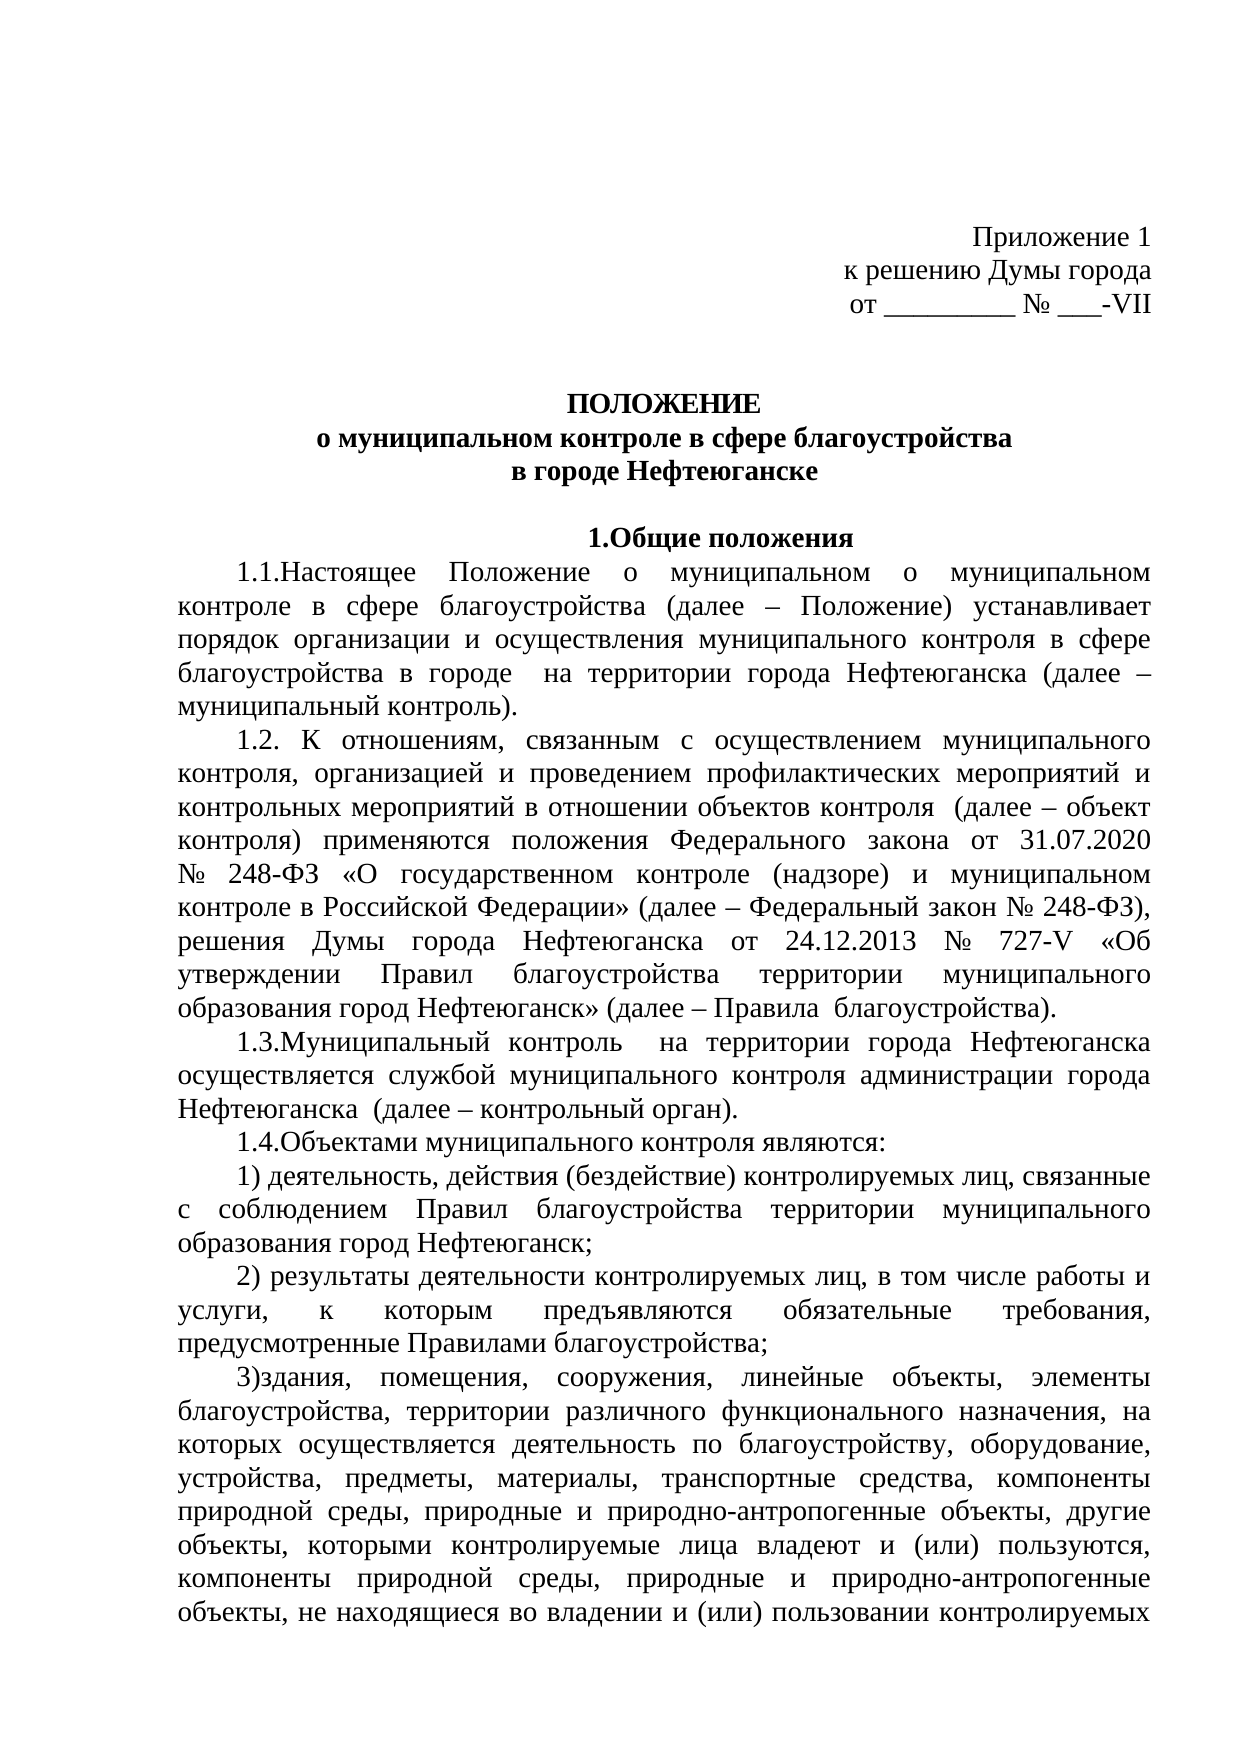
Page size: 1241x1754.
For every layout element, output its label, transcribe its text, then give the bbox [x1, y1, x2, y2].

text к решению Думы города [177, 252, 1152, 286]
text о муниципальном контроле в сфере благоустройства [177, 420, 1152, 453]
text ПОЛОЖЕНИЕ [177, 386, 1152, 420]
text 1.3.Муниципальный контроль на территории города Нефтеюганска осуществляется службой муниципального контроля администрации города Нефтеюганска (далее – контрольный орган). [177, 1024, 1152, 1124]
text 1.1.Настоящее Положение о муниципальном о муниципальном контроле в сфере благоустройства (далее – Положение) устанавливает порядок организации и осуществления муниципального контроля в сфере благоустройства в городе на территории города Нефтеюганска (далее – муниципальный контроль). [177, 554, 1152, 722]
list 1.Общие положения [290, 521, 1152, 554]
text в городе Нефтеюганске [177, 453, 1152, 487]
text от _________ № ___-VII [177, 286, 1152, 319]
text 1.2. К отношениям, связанным с осуществлением муниципального контроля, организацией и проведением профилактических мероприятий и контрольных мероприятий в отношении объектов контроля (далее – объект контроля) применяются положения Федерального закона от 31.07.2020 № 248-ФЗ «О государственном контроле (надзоре) и муниципальном контроле в Российской Федерации» (далее – Федеральный закон № 248-ФЗ), решения Думы города Нефтеюганска от 24.12.2013 № 727-V «Об утверждении Правил благоустройства территории муниципального образования город Нефтеюганск» (далее – Правила благоустройства). [177, 722, 1152, 1024]
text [177, 1359, 1152, 1627]
text 1.4.Объектами муниципального контроля являются: [177, 1124, 1152, 1158]
text 2) результаты деятельности контролируемых лиц, в том числе работы и услуги, к которым предъявляются обязательные требования, предусмотренные Правилами благоустройства; [177, 1258, 1152, 1359]
text 1) деятельность, действия (бездействие) контролируемых лиц, связанные с соблюдением Правил благоустройства территории муниципального образования город Нефтеюганск; [177, 1158, 1152, 1258]
text Приложение 1 [177, 219, 1152, 252]
